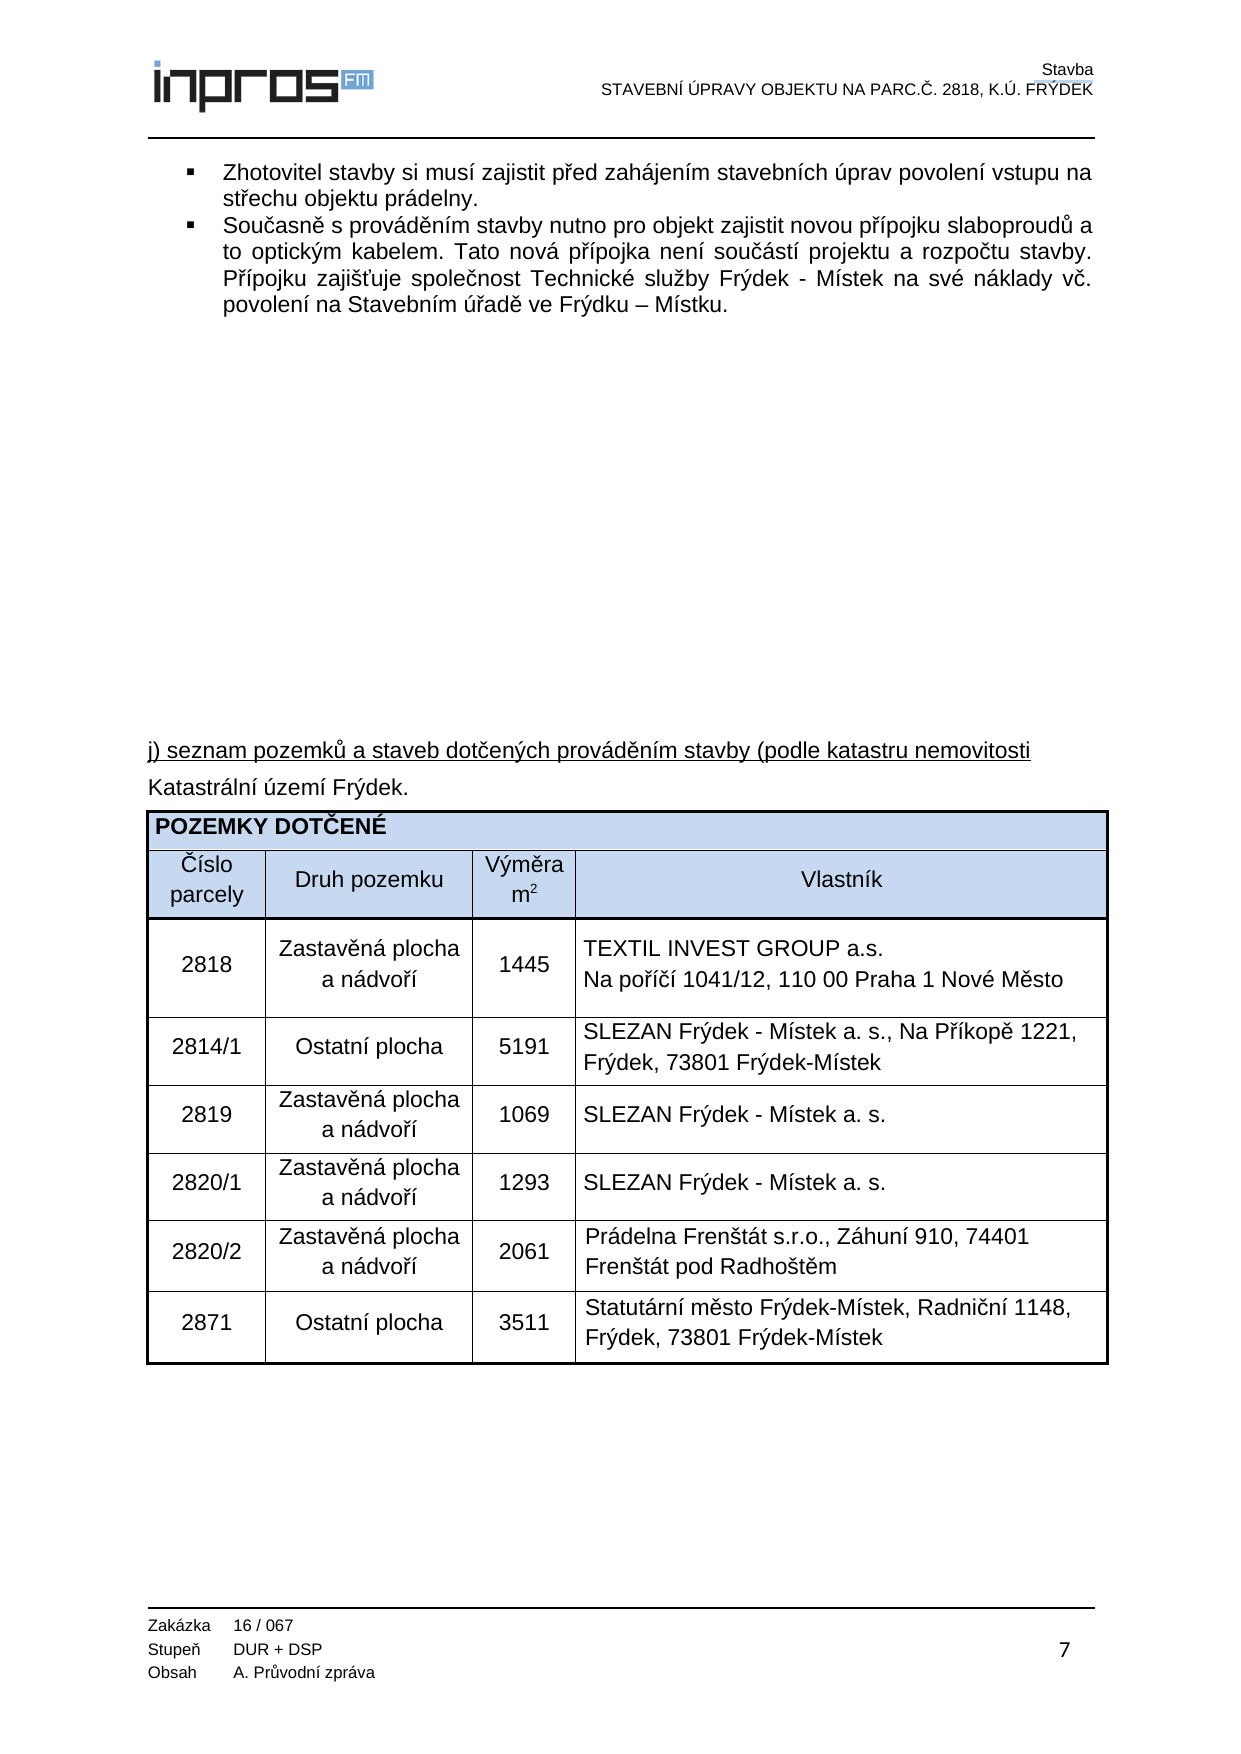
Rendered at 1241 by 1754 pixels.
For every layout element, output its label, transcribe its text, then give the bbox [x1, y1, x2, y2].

table_cell Výměra m2 [473, 851, 575, 917]
table_cell 2818 [149, 920, 265, 1017]
table_cell TEXTIL INVEST GROUP a.s. Na poříčí 1041/12, 110 00 Praha 1 Nové Město [576, 920, 1106, 1017]
table_cell Číslo parcely [149, 851, 265, 917]
table_cell 2820/2 [149, 1221, 265, 1291]
table_cell Zastavěná plocha a nádvoří [266, 1221, 472, 1291]
table_cell [576, 1292, 1106, 1362]
table_cell Druh pozemku [266, 851, 472, 917]
table_cell [576, 1221, 1106, 1291]
table_cell Zastavěná plocha a nádvoří [266, 1154, 472, 1220]
table_cell Ostatní plocha [266, 1292, 472, 1362]
table_cell 2061 [473, 1221, 575, 1291]
table_cell Vlastník [576, 851, 1106, 917]
table_cell SLEZAN Frýdek - Místek a. s. [576, 1154, 1106, 1220]
table_cell 2820/1 [149, 1154, 265, 1220]
table_cell 2819 [149, 1086, 265, 1153]
table_cell 2871 [149, 1292, 265, 1362]
table_cell 1445 [473, 920, 575, 1017]
list Zhotovitel stavby si musí zajistit před zahájením stavebních úprav povolení vstupu na střechu objektu prádelny. [185, 159, 1093, 212]
table_cell SLEZAN Frýdek - Místek a. s., Na Příkopě 1221, Frýdek, 73801 Frýdek-Místek [576, 1018, 1106, 1085]
table_cell 1293 [473, 1154, 575, 1220]
picture [143, 58, 383, 114]
subtitle j) seznam pozemků a staveb dotčených prováděním stavby (podle katastru nemovitosti [148, 737, 1093, 763]
table_cell 3511 [473, 1292, 575, 1362]
table_cell Zastavěná plocha a nádvoří [266, 920, 472, 1017]
table_cell Zastavěná plocha a nádvoří [266, 1086, 472, 1153]
table_header POZEMKY DOTČENÉ [149, 813, 1106, 849]
table_cell Ostatní plocha [266, 1018, 472, 1085]
table_cell SLEZAN Frýdek - Místek a. s. [576, 1086, 1106, 1153]
table_cell 1069 [473, 1086, 575, 1153]
text Katastrální území Frýdek. [148, 773, 1093, 800]
table_cell 5191 [473, 1018, 575, 1085]
list Současně s prováděním stavby nutno pro objekt zajistit novou přípojku slaboproudů a to optickým kabelem. Tato nová přípojka není součástí projektu a rozpočtu stavby. Přípojku zajišťuje společnost Technické služby Frýdek - Místek na své náklady vč. povolení na Stavebním úřadě ve Frýdku – Místku. [185, 212, 1093, 317]
table_cell 2814/1 [149, 1018, 265, 1085]
